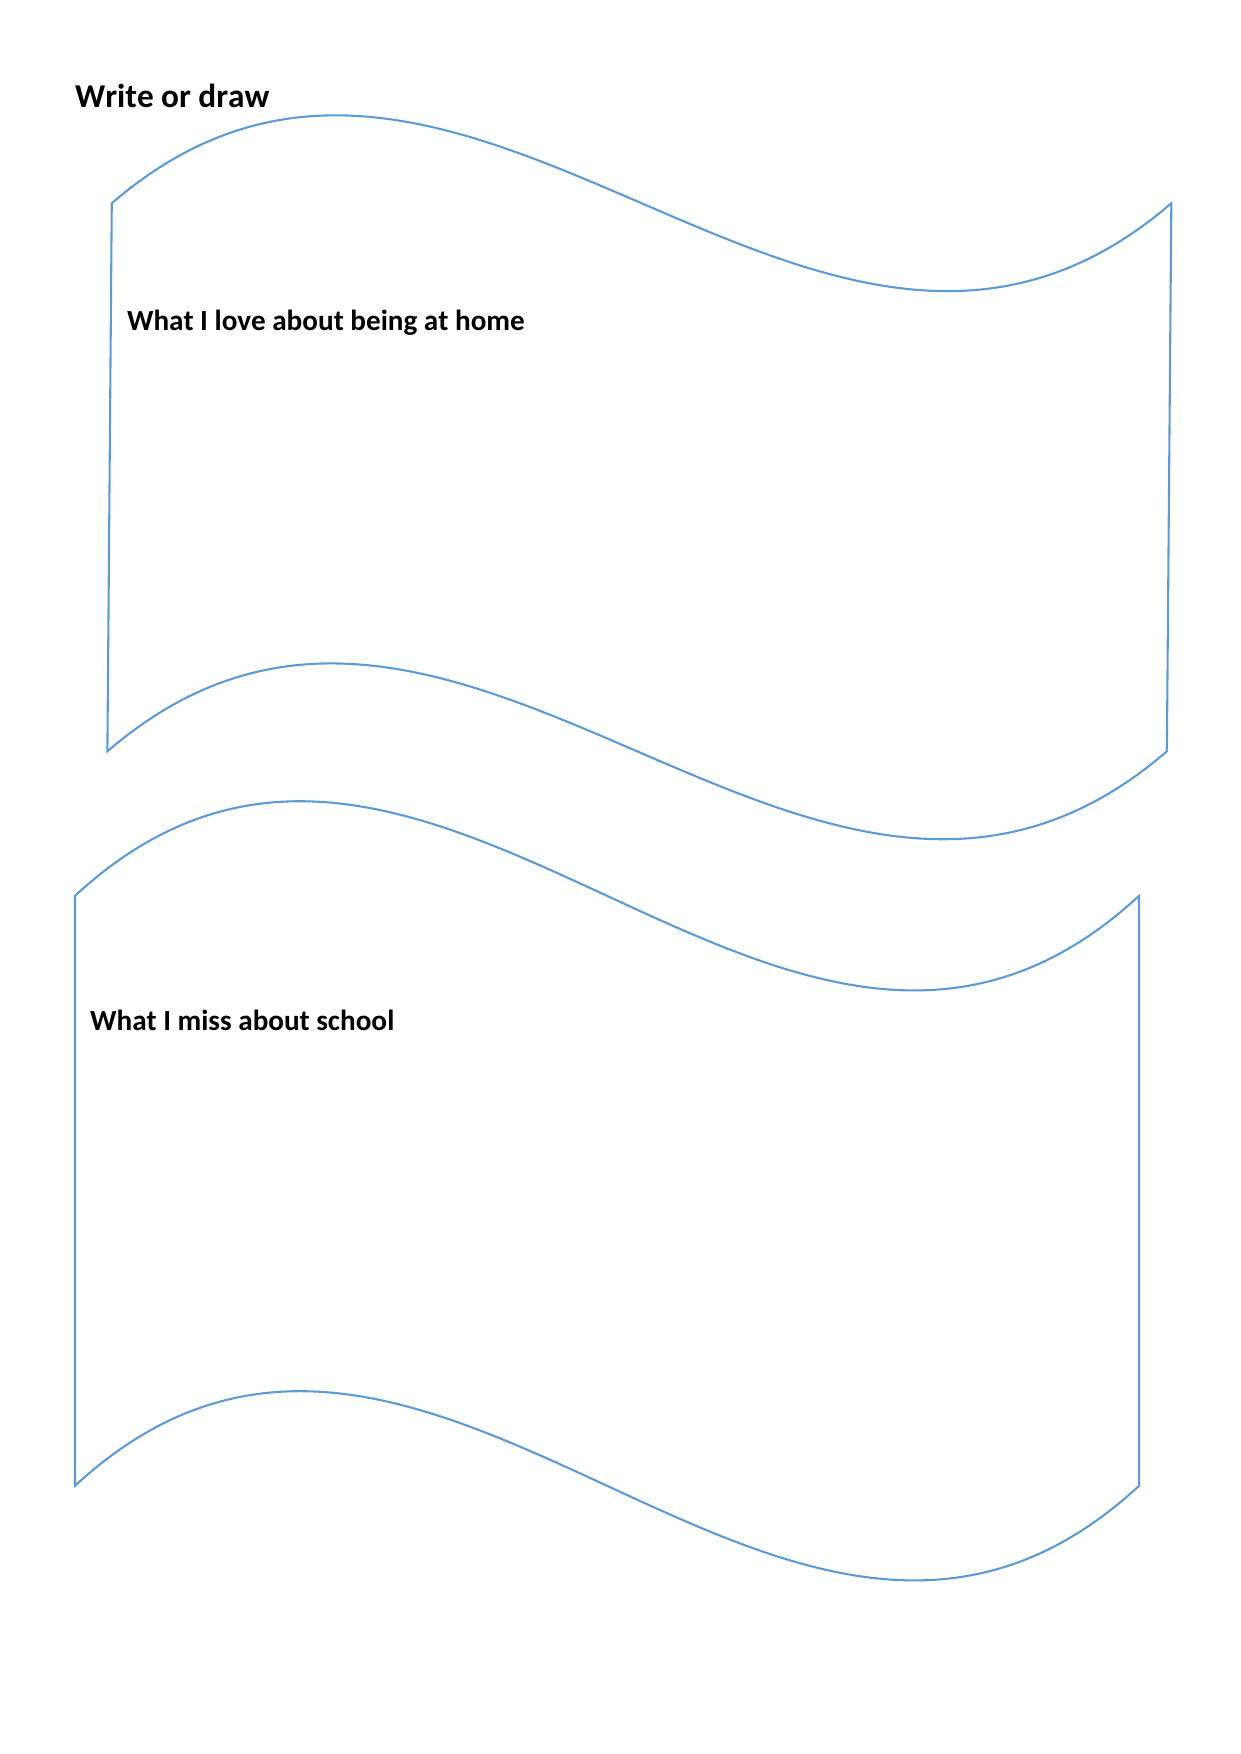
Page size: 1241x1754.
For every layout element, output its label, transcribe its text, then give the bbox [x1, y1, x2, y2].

text Write or draw [75, 75, 1165, 116]
